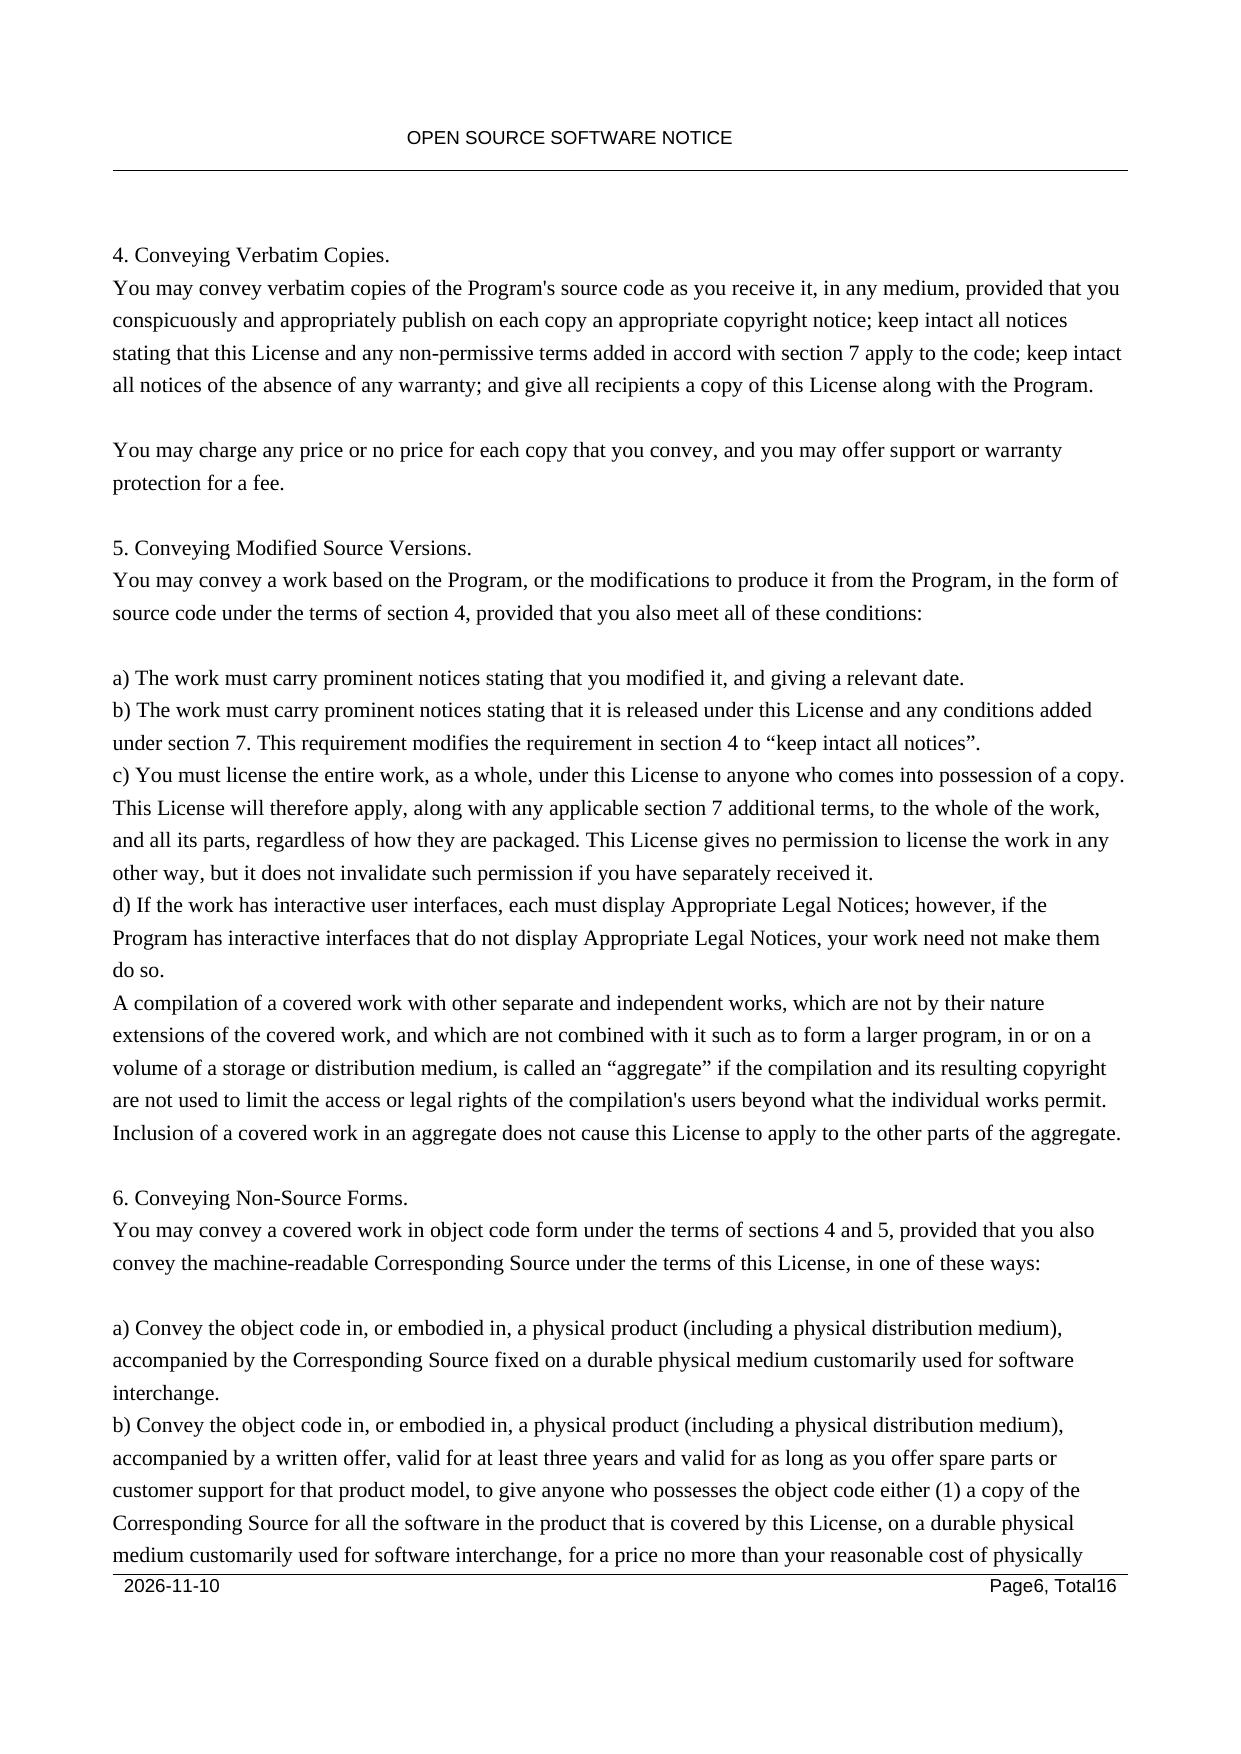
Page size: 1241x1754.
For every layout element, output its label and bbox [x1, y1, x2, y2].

text [112, 206, 1128, 1571]
